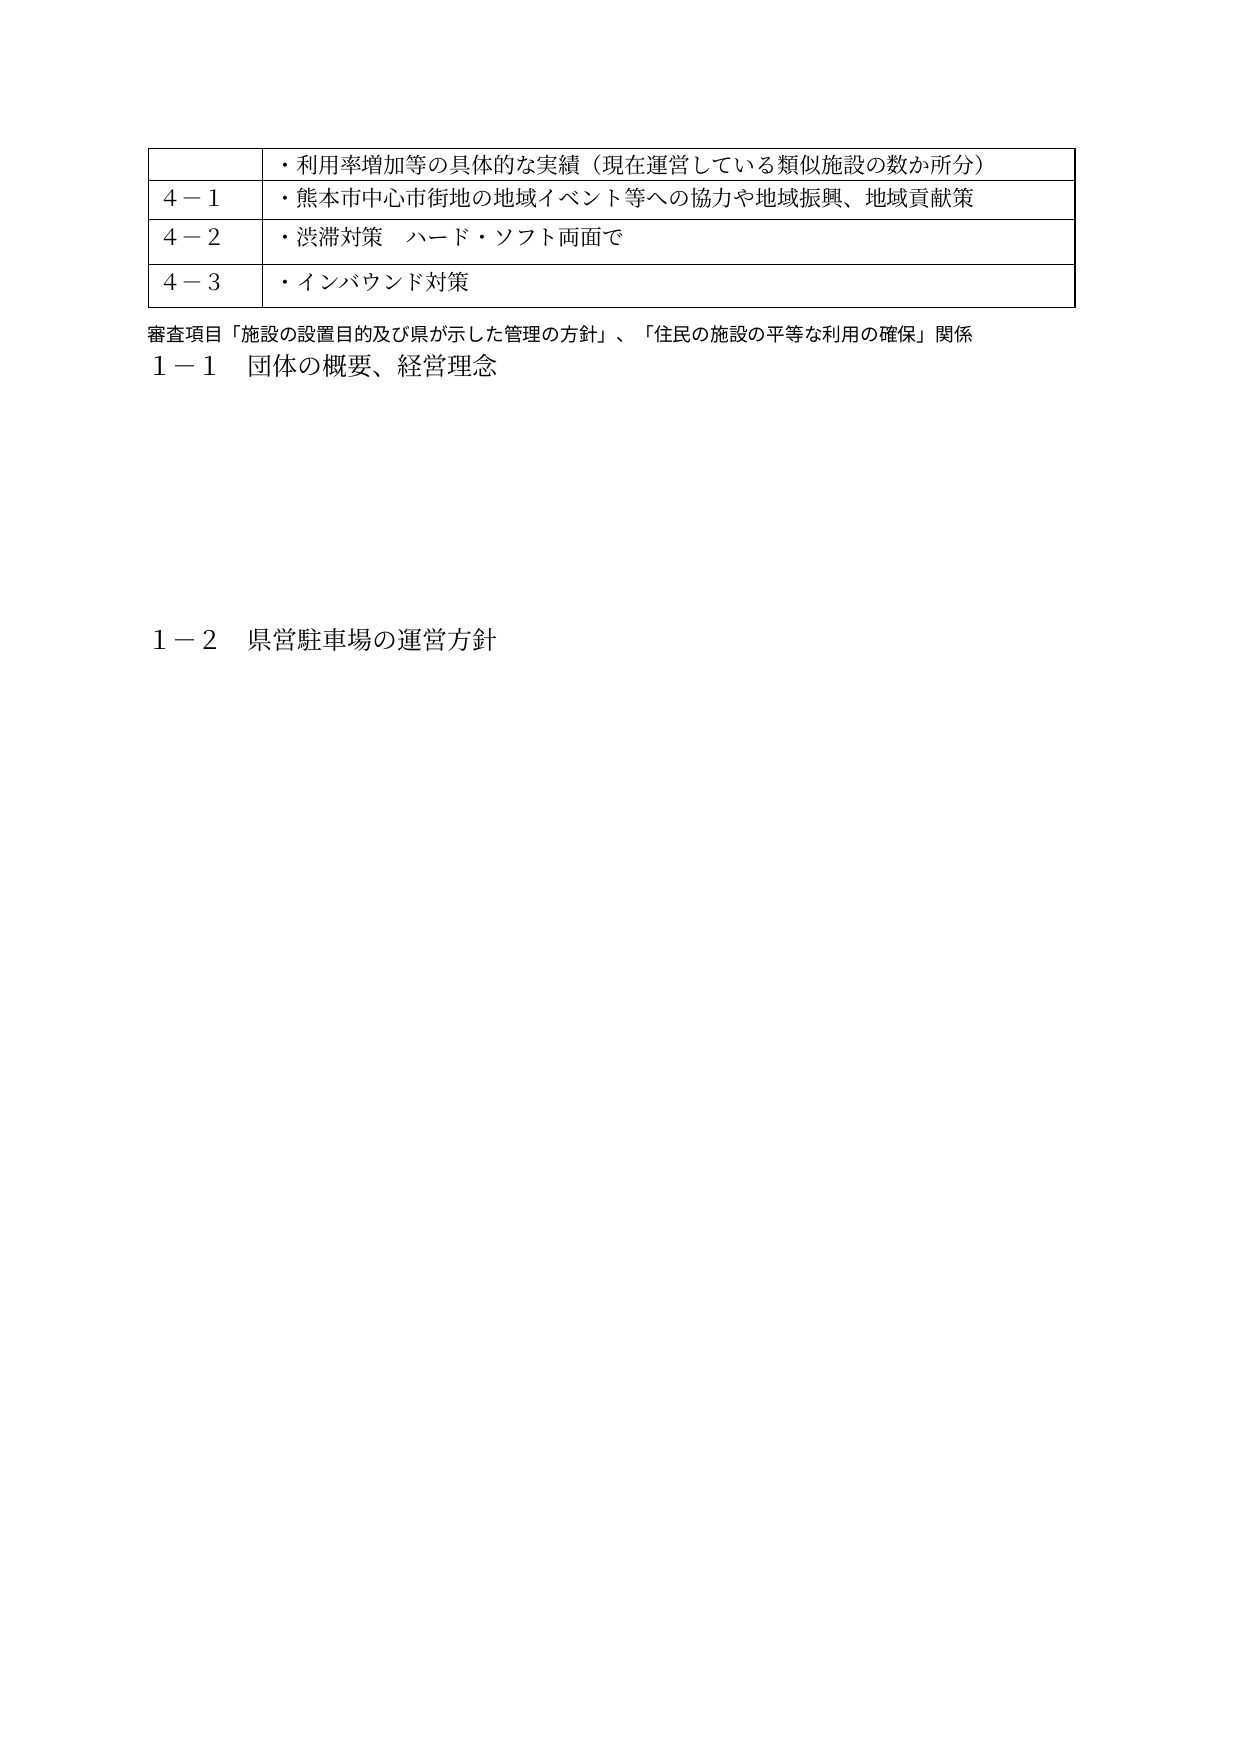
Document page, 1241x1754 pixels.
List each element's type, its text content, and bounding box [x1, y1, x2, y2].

table_cell ・熊本市中心市街地の地域イベント等への協力や地域振興、地域貢献策 [263, 181, 1074, 219]
table_cell ・インバウンド対策 [263, 265, 1074, 307]
table_cell ・渋滞対策 ハード・ソフト両面で [263, 220, 1074, 264]
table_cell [263, 149, 1074, 180]
text １－２ 県営駐車場の運営方針 [148, 621, 1092, 657]
text １－１ 団体の概要、経営理念 [148, 347, 1092, 383]
text 審査項目「施設の設置目的及び県が示した管理の方針」、「住民の施設の平等な利用の確保」関係 [148, 319, 1092, 347]
table_cell ４－１ [149, 181, 262, 219]
table_cell ４－３ [149, 265, 262, 307]
table_cell ３－４ [149, 149, 262, 180]
table_cell ４－２ [149, 220, 262, 264]
